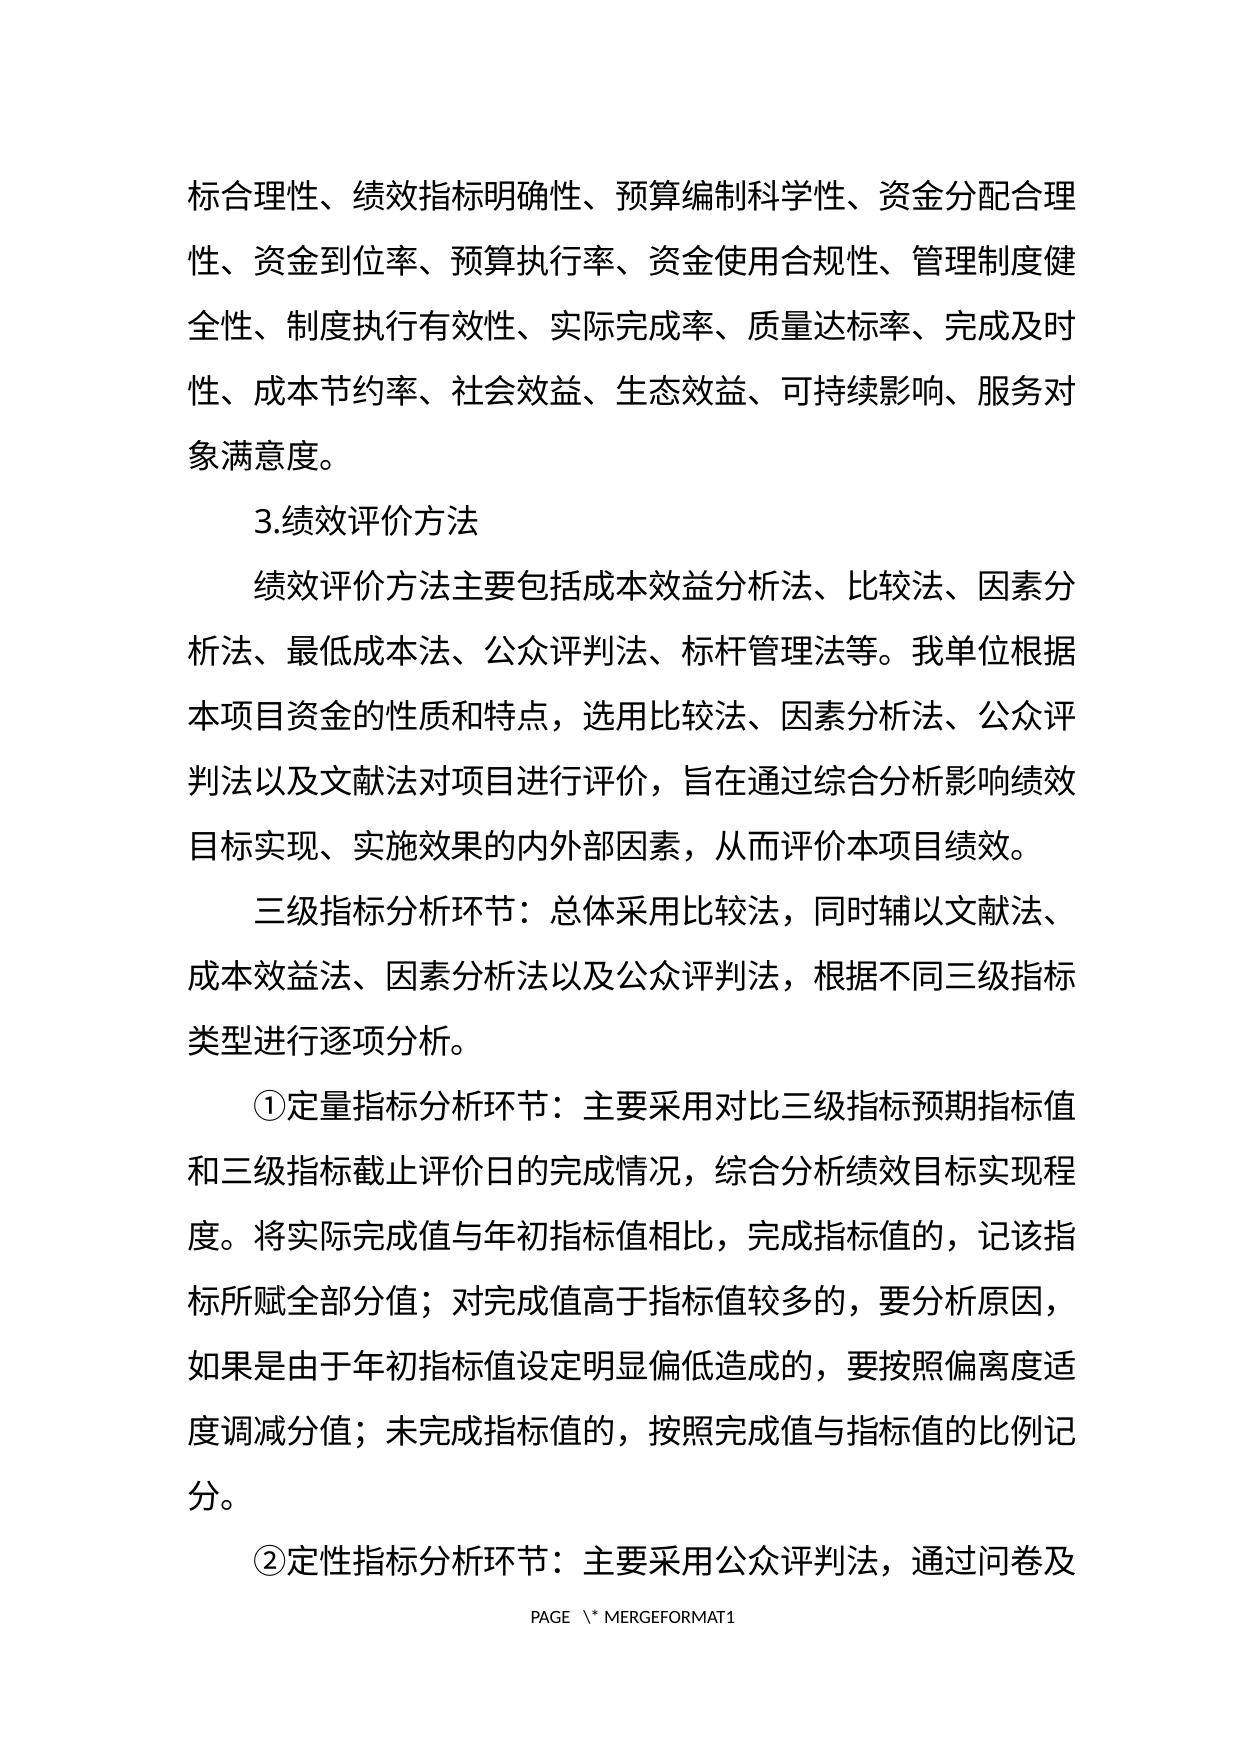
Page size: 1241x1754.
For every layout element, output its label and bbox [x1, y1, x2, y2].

text [187, 162, 1078, 1592]
